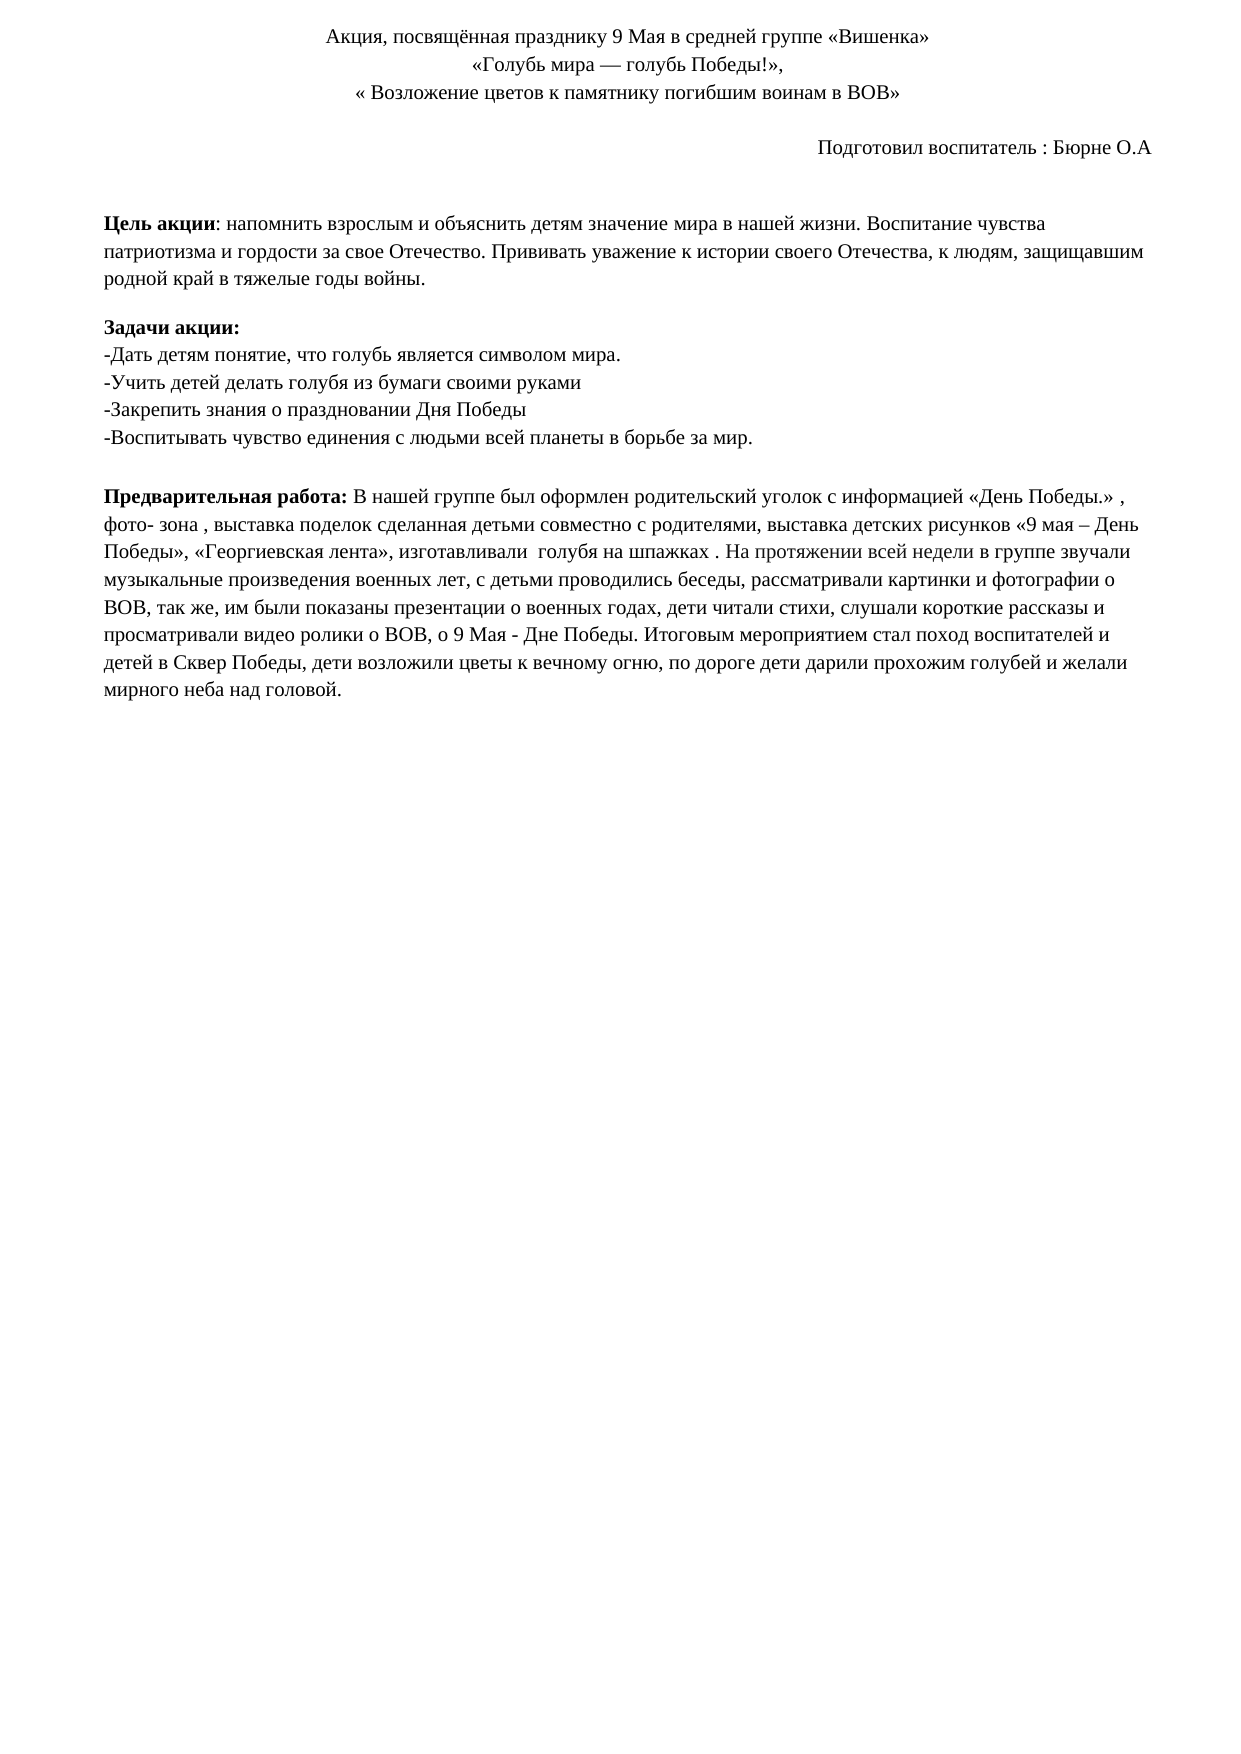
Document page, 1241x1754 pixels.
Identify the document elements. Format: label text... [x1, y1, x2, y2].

text -Воспитывать чувство единения с людьми всей планеты в борьбе за мир. [103, 425, 1152, 449]
text -Дать детям понятие, что голубь является символом мира. [103, 342, 1152, 366]
text Подготовил воспитатель : Бюрне О.А [103, 135, 1152, 159]
text -Учить детей делать голубя из бумаги своими руками [103, 370, 1152, 394]
text Цель акции: напомнить взрослым и объяснить детям значение мира в нашей жизни. Воспитание чувства патриотизма и гордости за свое Отечество. Прививать уважение к истории своего Отечества, к людям, защищавшим родной край в тяжелые годы войны. [103, 211, 1152, 290]
text « Возложение цветов к памятнику погибшим воинам в ВОВ» [103, 80, 1152, 104]
text Акция, посвящённая празднику 9 Мая в средней группе «Вишенка» «Голубь мира — голубь Победы!», [103, 24, 1152, 76]
text -Закрепить знания о праздновании Дня Победы [103, 397, 1152, 421]
text Предварительная работа: В нашей группе был оформлен родительский уголок с информацией «День Победы.» , фото- зона , выставка поделок сделанная детьми совместно с родителями, выставка детских рисунков «9 мая – День Победы», «Георгиевская лента», изготавливали голубя на шпажках . На протяжении всей недели в группе звучали музыкальные произведения военных лет, с детьми проводились беседы, рассматривали картинки и фотографии о ВОВ, так же, им были показаны презентации о военных годах, дети читали стихи, слушали короткие рассказы и просматривали видео ролики о ВОВ, о 9 Мая - Дне Победы. Итоговым мероприятием стал поход воспитателей и детей в Сквер Победы, дети возложили цветы к вечному огню, по дороге дети дарили прохожим голубей и желали мирного неба над головой. [103, 453, 1152, 701]
text Задачи акции: [103, 314, 1152, 339]
